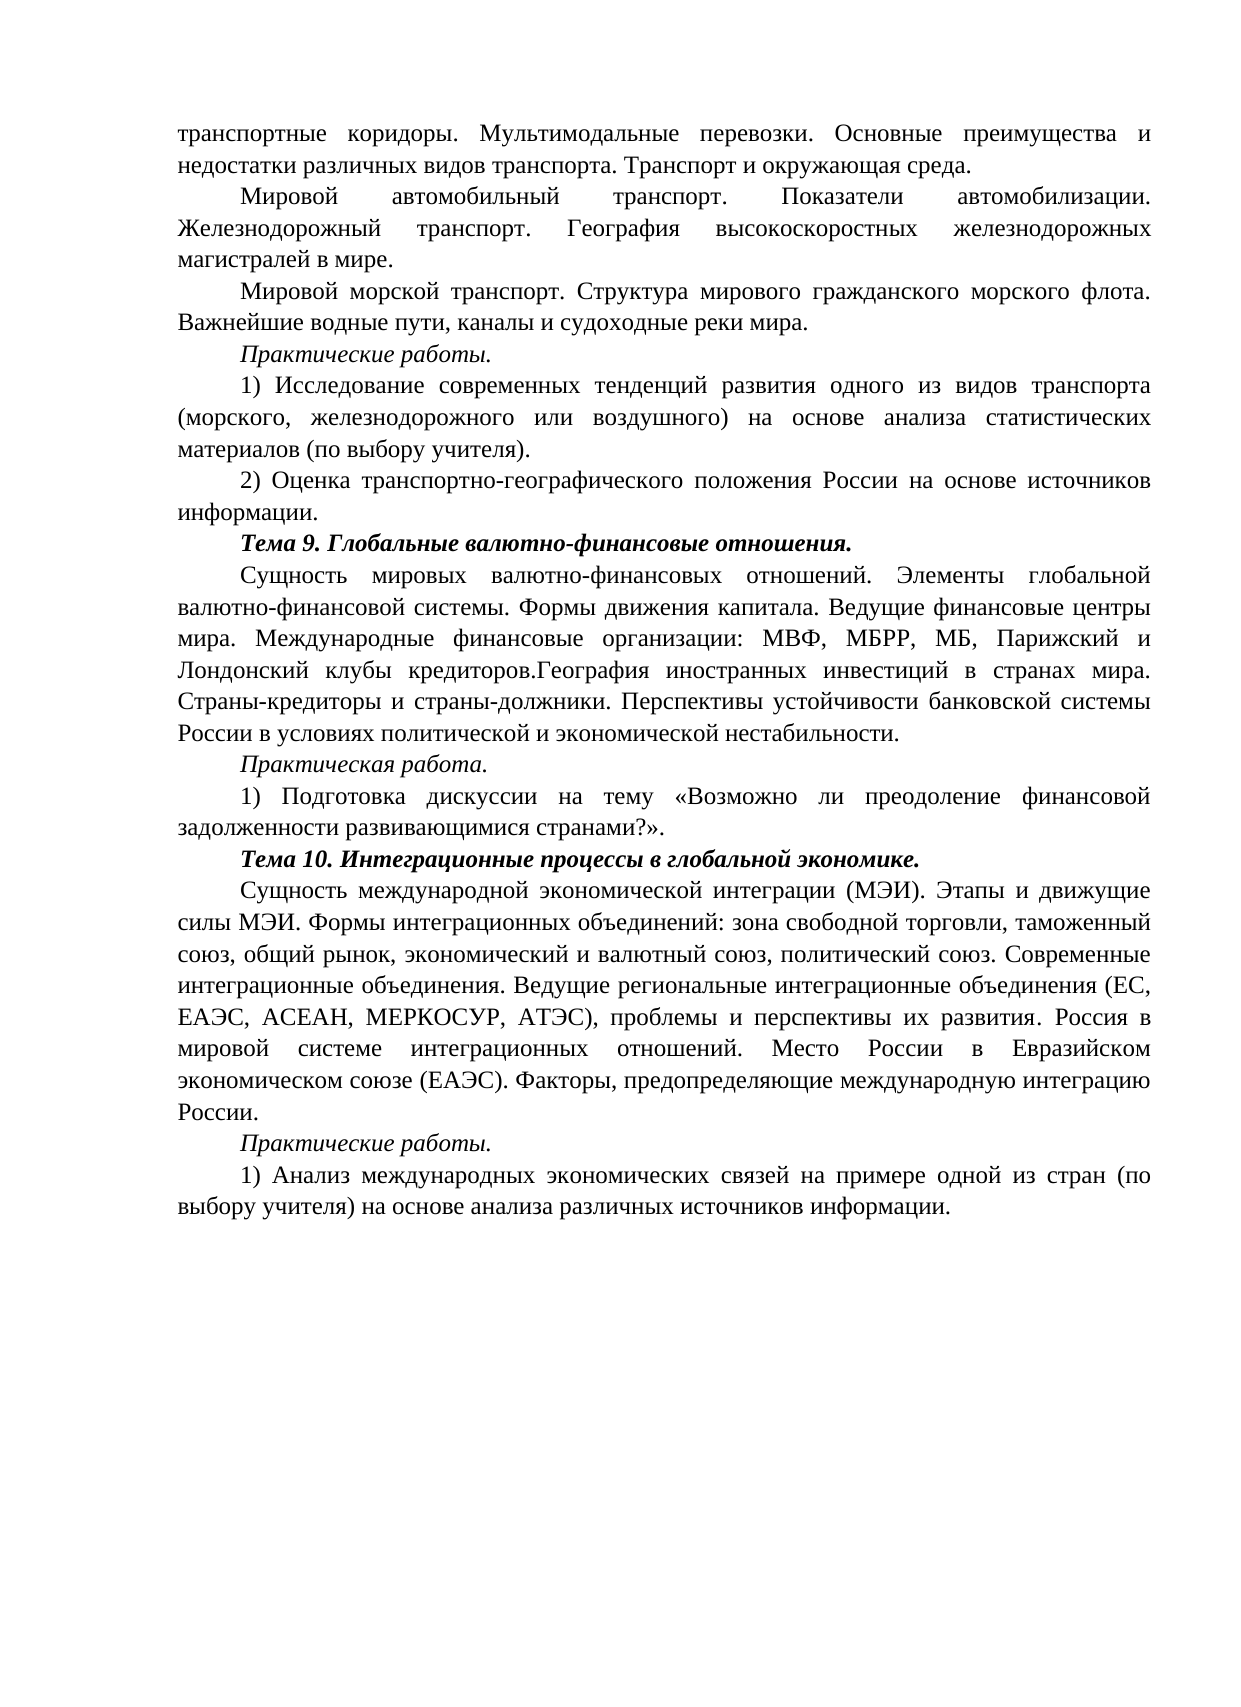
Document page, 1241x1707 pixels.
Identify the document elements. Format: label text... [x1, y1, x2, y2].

text 1) Исследование современных тенденций развития одного из видов транспорта (морского, железнодорожного или воздушного) на основе анализа статистических материалов (по выбору учителя). [177, 371, 1152, 462]
text Тема 9. Глобальные валютно-финансовые отношения. [177, 528, 1152, 557]
text Мировой морской транспорт. Структура мирового гражданского морского флота. Важнейшие водные пути, каналы и судоходные реки мира. [177, 276, 1152, 336]
text Практические работы. [177, 339, 1152, 368]
text 2) Оценка транспортно-географического положения России на основе источников информации. [177, 465, 1152, 526]
text Практические работы. [177, 1128, 1152, 1157]
text Тема 10. Интеграционные процессы в глобальной экономике. [177, 844, 1152, 873]
text 1) Анализ международных экономических связей на примере одной из стран (по выбору учителя) на основе анализа различных источников информации. [177, 1160, 1152, 1220]
text Практическая работа. [177, 749, 1152, 778]
text Мировой автомобильный транспорт. Показатели автомобилизации. Железнодорожный транспорт. География высокоскоростных железнодорожных магистралей в мире. [177, 181, 1152, 273]
text Сущность международной экономической интеграции (МЭИ). Этапы и движущие силы МЭИ. Формы интеграционных объединений: зона свободной торговли, таможенный союз, общий рынок, экономический и валютный союз, политический союз. Современные интеграционные объединения. Ведущие региональные интеграционные объединения (ЕС, ЕАЭС, АСЕАН, МЕРКОСУР, АТЭС), проблемы и перспективы их развития. Россия в мировой системе интеграционных отношений. Место России в Евразийском экономическом союзе (ЕАЭС). Факторы, предопределяющие международную интеграцию России. [177, 876, 1152, 1125]
text Сущность мировых валютно-финансовых отношений. Элементы глобальной валютно-финансовой системы. Формы движения капитала. Ведущие финансовые центры мира. Международные финансовые организации: МВФ, МБРР, МБ, Парижский и Лондонский клубы кредиторов.География иностранных инвестиций в странах мира. Страны-кредиторы и страны-должники. Перспективы устойчивости банковской системы России в условиях политической и экономической нестабильности. [177, 560, 1152, 747]
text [177, 118, 1152, 178]
text 1) Подготовка дискуссии на тему «Возможно ли преодоление финансовой задолженности развивающимися странами?». [177, 781, 1152, 841]
